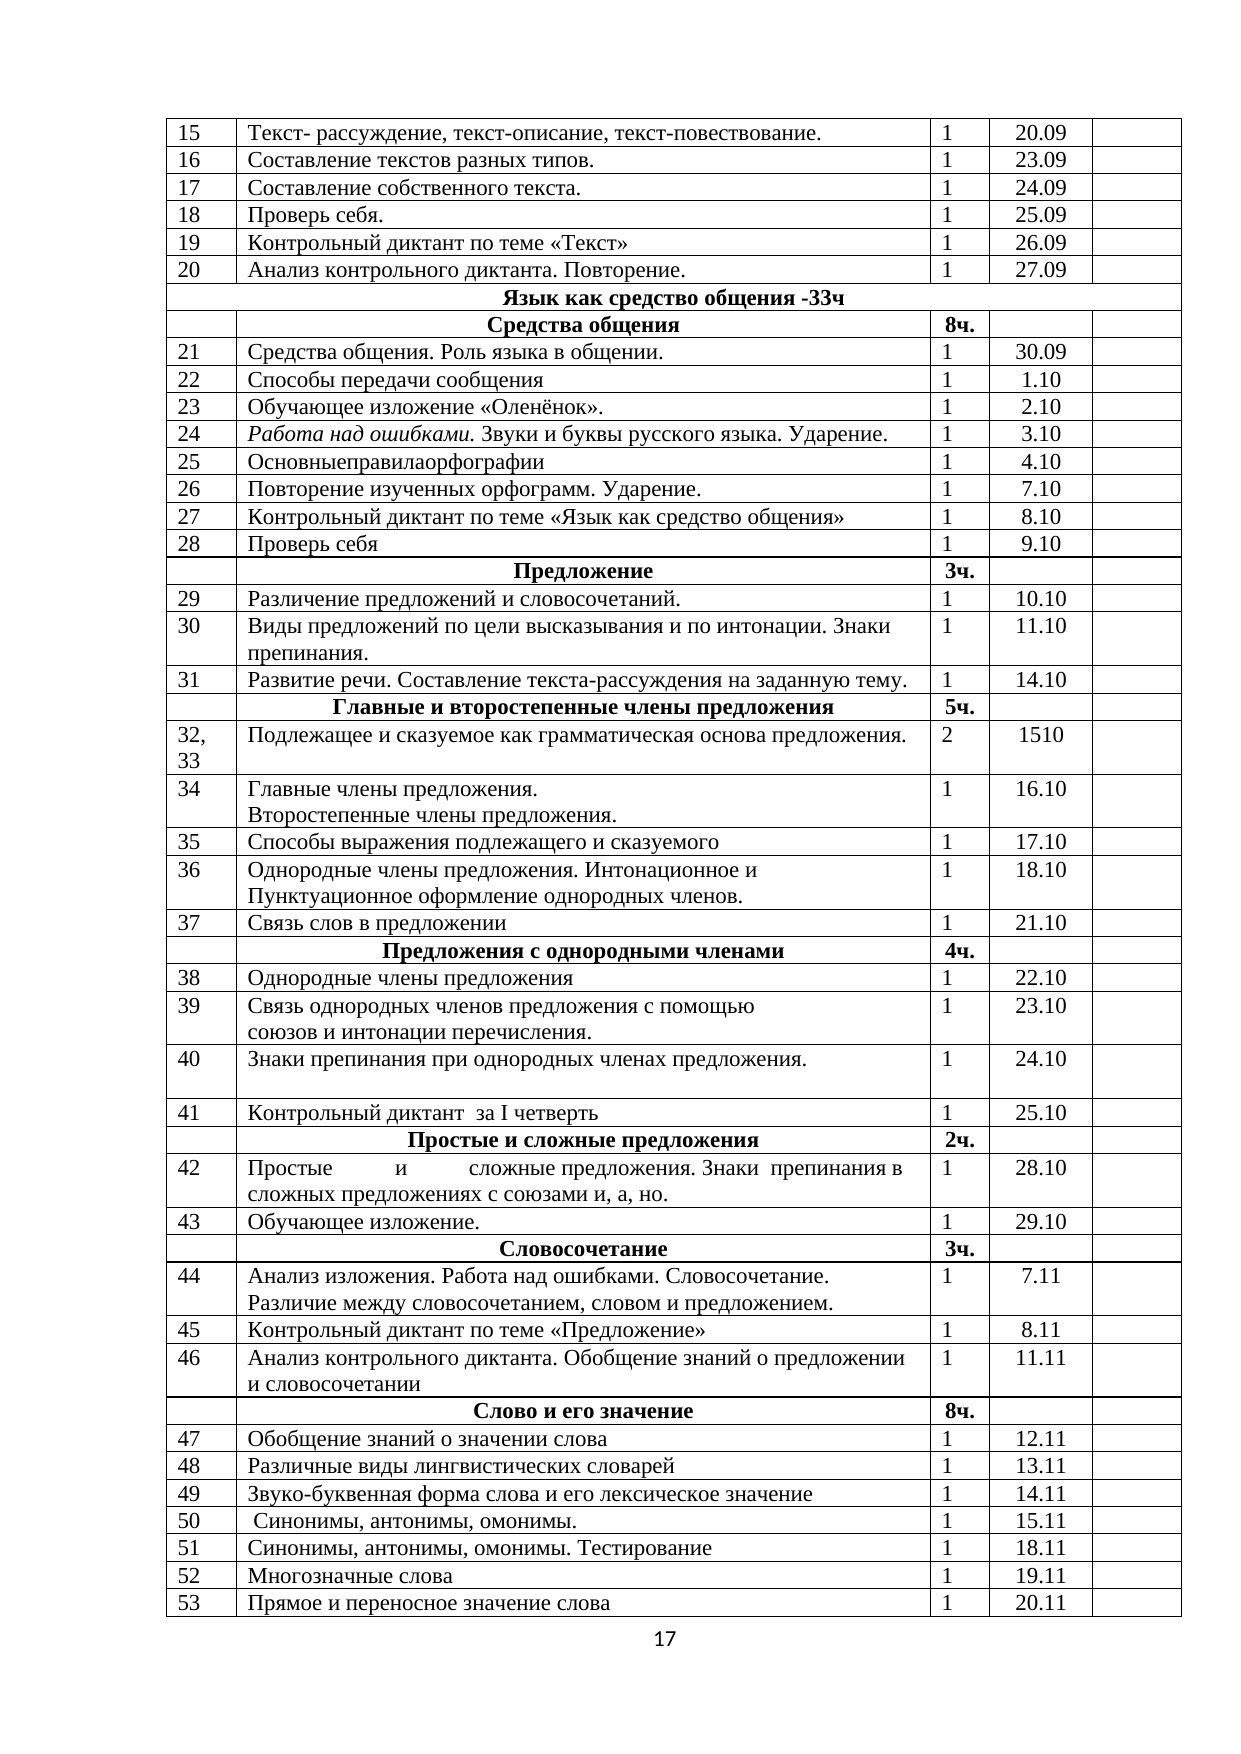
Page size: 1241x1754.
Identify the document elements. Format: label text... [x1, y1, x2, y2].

table_cell Связь однородных членов предложения с помощью союзов и интонации перечисления. [237, 992, 930, 1044]
table_cell 24 [167, 421, 236, 447]
table_cell 23.10 [990, 992, 1092, 1044]
table_cell 35 [167, 828, 236, 855]
table_cell [167, 311, 236, 337]
table_cell Обобщение знаний о значении слова [237, 1425, 930, 1451]
table_cell 1 [931, 119, 989, 146]
table_cell Составление текстов разных типов. [237, 147, 930, 173]
table_cell Однородные члены предложения. Интонационное и Пунктуационное оформление однородных членов. [237, 856, 930, 908]
table_cell 30 [167, 612, 236, 665]
table_cell 32, 33 [167, 721, 236, 773]
table_cell [1093, 201, 1181, 228]
table_cell 25 [167, 448, 236, 474]
table_cell 1 [931, 393, 989, 419]
table_cell 18.10 [990, 856, 1092, 908]
table_cell Знаки препинания при однородных членах предложения. [237, 1045, 930, 1098]
table_cell 1 [931, 1534, 989, 1561]
table_cell 1 [931, 1452, 989, 1478]
table_cell 22.10 [990, 964, 1092, 991]
table_cell [1093, 775, 1181, 827]
table_cell [1093, 1316, 1181, 1343]
table_cell [167, 558, 236, 584]
table_cell Проверь себя [237, 530, 930, 556]
table_cell [990, 937, 1092, 963]
table_cell Способы передачи сообщения [237, 366, 930, 392]
table_cell 8ч. [931, 1398, 989, 1424]
table_cell 29 [167, 585, 236, 611]
table_cell Проверь себя. [237, 201, 930, 228]
table_cell 42 [167, 1154, 236, 1207]
table_cell 3.10 [990, 421, 1092, 447]
table_cell 36 [167, 856, 236, 908]
table_cell Повторение изученных орфограмм. Ударение. [237, 475, 930, 502]
table_cell Анализ контрольного диктанта. Обобщение знаний о предложении и словосочетании [237, 1344, 930, 1396]
table_cell [990, 1235, 1092, 1261]
table_cell 1 [931, 1154, 989, 1207]
table_cell 1 [931, 201, 989, 228]
table_cell 5ч. [931, 694, 989, 720]
table_cell 1 [931, 1316, 989, 1343]
table_cell 1 [931, 992, 989, 1044]
table_cell 15.11 [990, 1507, 1092, 1533]
table_cell 2ч. [931, 1127, 989, 1153]
table_cell 1 [931, 421, 989, 447]
table_cell 27.09 [990, 256, 1092, 282]
table_cell Словосочетание [237, 1235, 930, 1261]
table_cell 53 [167, 1589, 236, 1616]
table_cell [1093, 612, 1181, 665]
table_cell Работа над ошибками. Звуки и буквы русского языка. Ударение. [237, 421, 930, 447]
table_cell 14.10 [990, 666, 1092, 692]
table_cell Многозначные слова [237, 1562, 930, 1588]
table_cell 1.10 [990, 366, 1092, 392]
table_cell 1510 [990, 721, 1092, 773]
table_cell Способы выражения подлежащего и сказуемого [237, 828, 930, 855]
table_cell 27 [167, 503, 236, 529]
table_cell 45 [167, 1316, 236, 1343]
table_cell [1093, 119, 1181, 146]
table_cell 18 [167, 201, 236, 228]
table_cell 43 [167, 1208, 236, 1234]
table_cell [1093, 147, 1181, 173]
table_cell Виды предложений по цели высказывания и по интонации. Знаки препинания. [237, 612, 930, 665]
table_cell 1 [931, 1045, 989, 1098]
table_cell [1093, 311, 1181, 337]
table_cell [1093, 421, 1181, 447]
table_cell [990, 311, 1092, 337]
table_cell 39 [167, 992, 236, 1044]
table_cell [1093, 585, 1181, 611]
table_cell [1093, 256, 1181, 282]
table_cell 1 [931, 1344, 989, 1396]
table_cell [1093, 666, 1181, 692]
table_cell 11.10 [990, 612, 1092, 665]
table_cell 4ч. [931, 937, 989, 963]
table_cell 17.10 [990, 828, 1092, 855]
table_cell 14.11 [990, 1480, 1092, 1506]
table_cell Предложение [237, 558, 930, 584]
table_cell [990, 558, 1092, 584]
table_cell 21.10 [990, 910, 1092, 936]
table_cell [167, 1398, 236, 1424]
table_cell Анализ изложения. Работа над ошибками. Словосочетание. Различие между словосочетанием, словом и предложением. [237, 1263, 930, 1315]
table_cell 23.09 [990, 147, 1092, 173]
table_cell [1093, 694, 1181, 720]
table_cell [1093, 1208, 1181, 1234]
table_cell Текст- рассуждение, текст-описание, текст-повествование. [237, 119, 930, 146]
table_cell 7.10 [990, 475, 1092, 502]
table_cell [1093, 721, 1181, 773]
table_cell 8.11 [990, 1316, 1092, 1343]
table_cell 1 [931, 964, 989, 991]
table_cell 10.10 [990, 585, 1092, 611]
table_cell [1093, 856, 1181, 908]
table_cell 44 [167, 1263, 236, 1315]
table_cell [1093, 1263, 1181, 1315]
table_cell [1093, 338, 1181, 365]
table_cell 1 [931, 666, 989, 692]
table_cell 1 [931, 1589, 989, 1616]
table_cell 1 [931, 1099, 989, 1126]
table_cell Контрольный диктант за I четверть [237, 1099, 930, 1126]
table_cell 1 [931, 366, 989, 392]
table_cell [1093, 828, 1181, 855]
table_cell [1093, 1154, 1181, 1207]
table_cell [167, 694, 236, 720]
table_cell [1093, 229, 1181, 255]
table_cell [1093, 366, 1181, 392]
table_cell 16 [167, 147, 236, 173]
table_cell [167, 937, 236, 963]
table_cell 25.10 [990, 1099, 1092, 1126]
table_cell 18.11 [990, 1534, 1092, 1561]
table_cell [1093, 503, 1181, 529]
table_cell 20 [167, 256, 236, 282]
table_cell 4.10 [990, 448, 1092, 474]
table_cell [1093, 530, 1181, 556]
table_cell [1093, 393, 1181, 419]
table_cell 16.10 [990, 775, 1092, 827]
table_cell 24.10 [990, 1045, 1092, 1098]
table_cell Различение предложений и словосочетаний. [237, 585, 930, 611]
table_cell 1 [931, 1562, 989, 1588]
table_cell 12.11 [990, 1425, 1092, 1451]
table_cell 19 [167, 229, 236, 255]
table_cell 22 [167, 366, 236, 392]
table_cell Предложения с однородными членами [237, 937, 930, 963]
table_cell [1093, 1045, 1181, 1098]
table_cell 1 [931, 229, 989, 255]
table_cell [1093, 1562, 1181, 1588]
table_cell 15 [167, 119, 236, 146]
table_cell [990, 1398, 1092, 1424]
table_cell [1093, 910, 1181, 936]
table_cell 37 [167, 910, 236, 936]
table_cell Контрольный диктант по теме «Текст» [237, 229, 930, 255]
table_cell [1093, 174, 1181, 200]
table_cell [1093, 1425, 1181, 1451]
table_cell 49 [167, 1480, 236, 1506]
table_cell 20.09 [990, 119, 1092, 146]
table_cell 1 [931, 174, 989, 200]
table_cell 31 [167, 666, 236, 692]
table_cell Обучающее изложение «Оленёнок». [237, 393, 930, 419]
table_cell 28 [167, 530, 236, 556]
table_cell [1093, 1534, 1181, 1561]
table_cell 1 [931, 503, 989, 529]
table_cell Синонимы, антонимы, омонимы. Тестирование [237, 1534, 930, 1561]
table_cell 1 [931, 530, 989, 556]
table_cell Главные члены предложения. Второстепенные члены предложения. [237, 775, 930, 827]
table_cell 41 [167, 1099, 236, 1126]
table_cell Простые и сложные предложения. Знаки препинания в сложных предложениях с союзами и, а, но. [237, 1154, 930, 1207]
table_cell 1 [931, 1208, 989, 1234]
table_cell Слово и его значение [237, 1398, 930, 1424]
table_cell Однородные члены предложения [237, 964, 930, 991]
table_cell Звуко-буквенная форма слова и его лексическое значение [237, 1480, 930, 1506]
table_cell Средства общения. Роль языка в общении. [237, 338, 930, 365]
table_cell [1093, 1398, 1181, 1424]
table_cell 26 [167, 475, 236, 502]
table_cell Основныеправилаорфографии [237, 448, 930, 474]
table_cell [1093, 1480, 1181, 1506]
table_cell 19.11 [990, 1562, 1092, 1588]
table_cell 40 [167, 1045, 236, 1098]
table_cell Различные виды лингвистических словарей [237, 1452, 930, 1478]
table_cell 1 [931, 256, 989, 282]
table_cell 1 [931, 1507, 989, 1533]
table_cell [990, 694, 1092, 720]
table_cell 1 [931, 147, 989, 173]
table_cell Развитие речи. Составление текста-рассуждения на заданную тему. [237, 666, 930, 692]
table_cell 51 [167, 1534, 236, 1561]
table_cell [167, 1127, 236, 1153]
table_cell 23 [167, 393, 236, 419]
table_cell 13.11 [990, 1452, 1092, 1478]
table_cell 1 [931, 338, 989, 365]
table_cell Простые и сложные предложения [237, 1127, 930, 1153]
table_cell 46 [167, 1344, 236, 1396]
table_cell [1093, 475, 1181, 502]
table_cell 50 [167, 1507, 236, 1533]
table_cell 24.09 [990, 174, 1092, 200]
table_cell Связь слов в предложении [237, 910, 930, 936]
table_cell [1093, 1099, 1181, 1126]
table_cell Главные и второстепенные члены предложения [237, 694, 930, 720]
table_cell 1 [931, 475, 989, 502]
table_cell 1 [931, 1263, 989, 1315]
table_cell 48 [167, 1452, 236, 1478]
table_cell 1 [931, 612, 989, 665]
table_cell 28.10 [990, 1154, 1092, 1207]
table_cell 1 [931, 775, 989, 827]
table_cell 11.11 [990, 1344, 1092, 1396]
table_cell 26.09 [990, 229, 1092, 255]
table_cell [1093, 1589, 1181, 1616]
table_cell 1 [931, 448, 989, 474]
table_cell 8ч. [931, 311, 989, 337]
table_cell [1093, 1452, 1181, 1478]
table_cell Контрольный диктант по теме «Язык как средство общения» [237, 503, 930, 529]
table_cell 1 [931, 1425, 989, 1451]
table_cell Анализ контрольного диктанта. Повторение. [237, 256, 930, 282]
table_cell Язык как средство общения -33ч [167, 284, 1181, 310]
table_cell 17 [167, 174, 236, 200]
table_cell [1093, 1235, 1181, 1261]
table_cell 38 [167, 964, 236, 991]
table_cell 1 [931, 828, 989, 855]
table_cell Синонимы, антонимы, омонимы. [237, 1507, 930, 1533]
table_cell Составление собственного текста. [237, 174, 930, 200]
table_cell 30.09 [990, 338, 1092, 365]
table_cell [1093, 992, 1181, 1044]
table_cell 1 [931, 910, 989, 936]
table_cell 21 [167, 338, 236, 365]
table_cell [1093, 1127, 1181, 1153]
table_cell 3ч. [931, 1235, 989, 1261]
table_cell 3ч. [931, 558, 989, 584]
table_cell 25.09 [990, 201, 1092, 228]
table_cell [1093, 964, 1181, 991]
table_cell Контрольный диктант по теме «Предложение» [237, 1316, 930, 1343]
table_cell [167, 1235, 236, 1261]
table_cell Средства общения [237, 311, 930, 337]
table_cell 9.10 [990, 530, 1092, 556]
table_cell [1093, 448, 1181, 474]
table_cell 8.10 [990, 503, 1092, 529]
table_cell 34 [167, 775, 236, 827]
table_cell Прямое и переносное значение слова [237, 1589, 930, 1616]
table_cell 1 [931, 856, 989, 908]
table_cell 1 [931, 1480, 989, 1506]
table_cell 2 [931, 721, 989, 773]
table_cell [1093, 1507, 1181, 1533]
table_cell [1093, 937, 1181, 963]
table_cell 29.10 [990, 1208, 1092, 1234]
table_cell [1093, 1344, 1181, 1396]
table_cell 7.11 [990, 1263, 1092, 1315]
table_cell Подлежащее и сказуемое как грамматическая основа предложения. [237, 721, 930, 773]
table_cell 52 [167, 1562, 236, 1588]
table_cell [990, 1127, 1092, 1153]
table_cell 20.11 [990, 1589, 1092, 1616]
table_cell 47 [167, 1425, 236, 1451]
table_cell 1 [931, 585, 989, 611]
table_cell [1093, 558, 1181, 584]
table_cell 2.10 [990, 393, 1092, 419]
table_cell Обучающее изложение. [237, 1208, 930, 1234]
